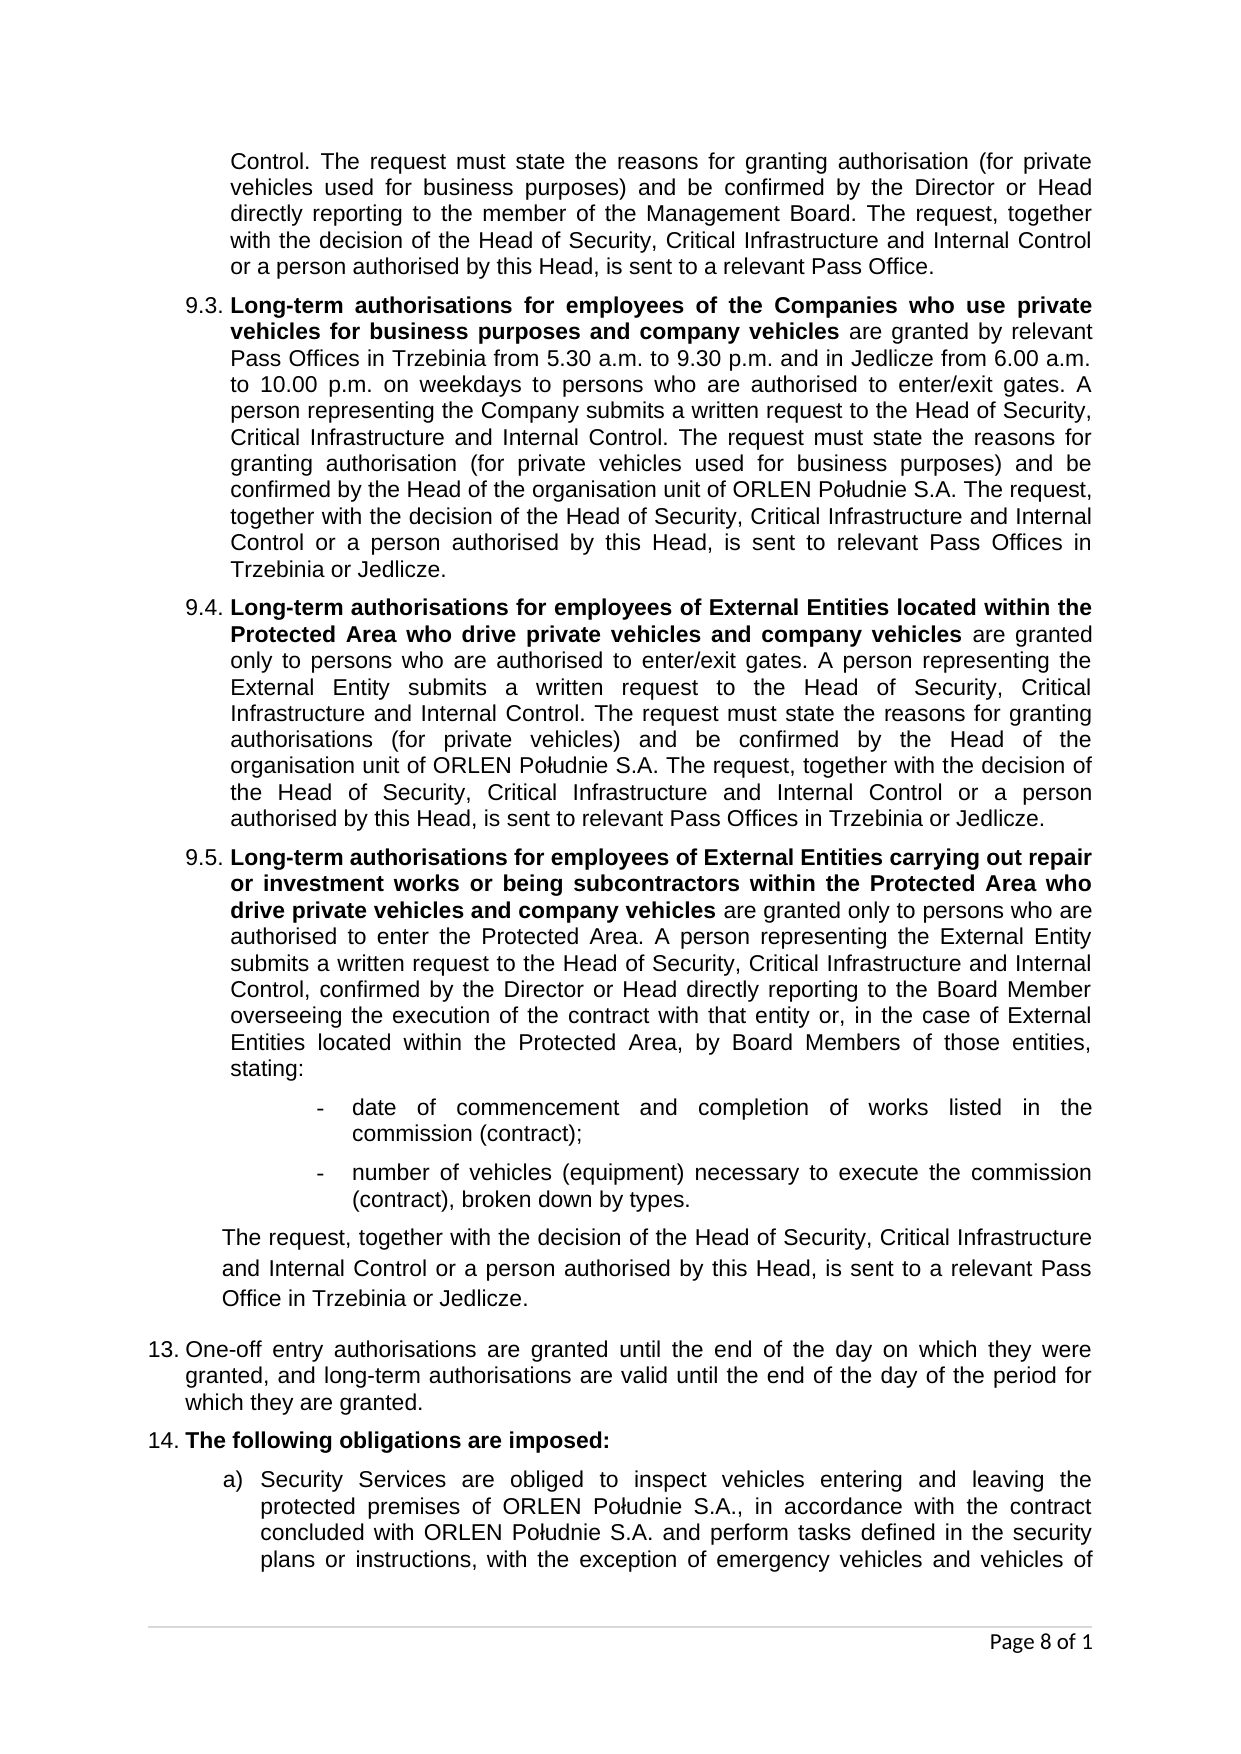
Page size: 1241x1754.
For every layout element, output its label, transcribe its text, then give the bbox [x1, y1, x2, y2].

list Long-term authorisations for employees of the Companies who use private vehicles for business purposes and company vehicles are granted by relevant Pass Offices in Trzebinia from 5.30 a.m. to 9.30 p.m. and in Jedlicze from 6.00 a.m. to 10.00 p.m. on weekdays to persons who are authorised to enter/exit gates. A person representing the Company submits a written request to the Head of Security, Critical Infrastructure and Internal Control. The request must state the reasons for granting authorisation (for private vehicles used for business purposes) and be confirmed by the Head of the organisation unit of ORLEN Południe S.A. The request, together with the decision of the Head of Security, Critical Infrastructure and Internal Control or a person authorised by this Head, is sent to relevant Pass Offices in Trzebinia or Jedlicze. [185, 292, 1093, 582]
list Long-term authorisations for employees of External Entities located within the Protected Area who drive private vehicles and company vehicles are granted only to persons who are authorised to enter/exit gates. A person representing the External Entity submits a written request to the Head of Security, Critical Infrastructure and Internal Control. The request must state the reasons for granting authorisations (for private vehicles) and be confirmed by the Head of the organisation unit of ORLEN Południe S.A. The request, together with the decision of the Head of Security, Critical Infrastructure and Internal Control or a person authorised by this Head, is sent to relevant Pass Offices in Trzebinia or Jedlicze. [185, 594, 1093, 832]
list date of commencement and completion of works listed in the commission (contract); [316, 1094, 1093, 1147]
text The request, together with the decision of the Head of Security, Critical Infrastructure and Internal Control or a person authorised by this Head, is sent to a relevant Pass Office in Trzebinia or Jedlicze. [222, 1224, 1093, 1311]
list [223, 1466, 1093, 1573]
list Long-term authorisations for employees of External Entities carrying out repair or investment works or being subcontractors within the Protected Area who drive private vehicles and company vehicles are granted only to persons who are authorised to enter the Protected Area. A person representing the External Entity submits a written request to the Head of Security, Critical Infrastructure and Internal Control, confirmed by the Director or Head directly reporting to the Board Member overseeing the execution of the contract with that entity or, in the case of External Entities located within the Protected Area, by Board Members of those entities, stating: [185, 844, 1093, 1081]
list number of vehicles (equipment) necessary to execute the commission (contract), broken down by types. [316, 1159, 1093, 1212]
list The following obligations are imposed: [148, 1427, 1093, 1454]
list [185, 148, 1093, 279]
list One-off entry authorisations are granted until the end of the day on which they were granted, and long-term authorisations are valid until the end of the day of the period for which they are granted. [148, 1336, 1093, 1415]
